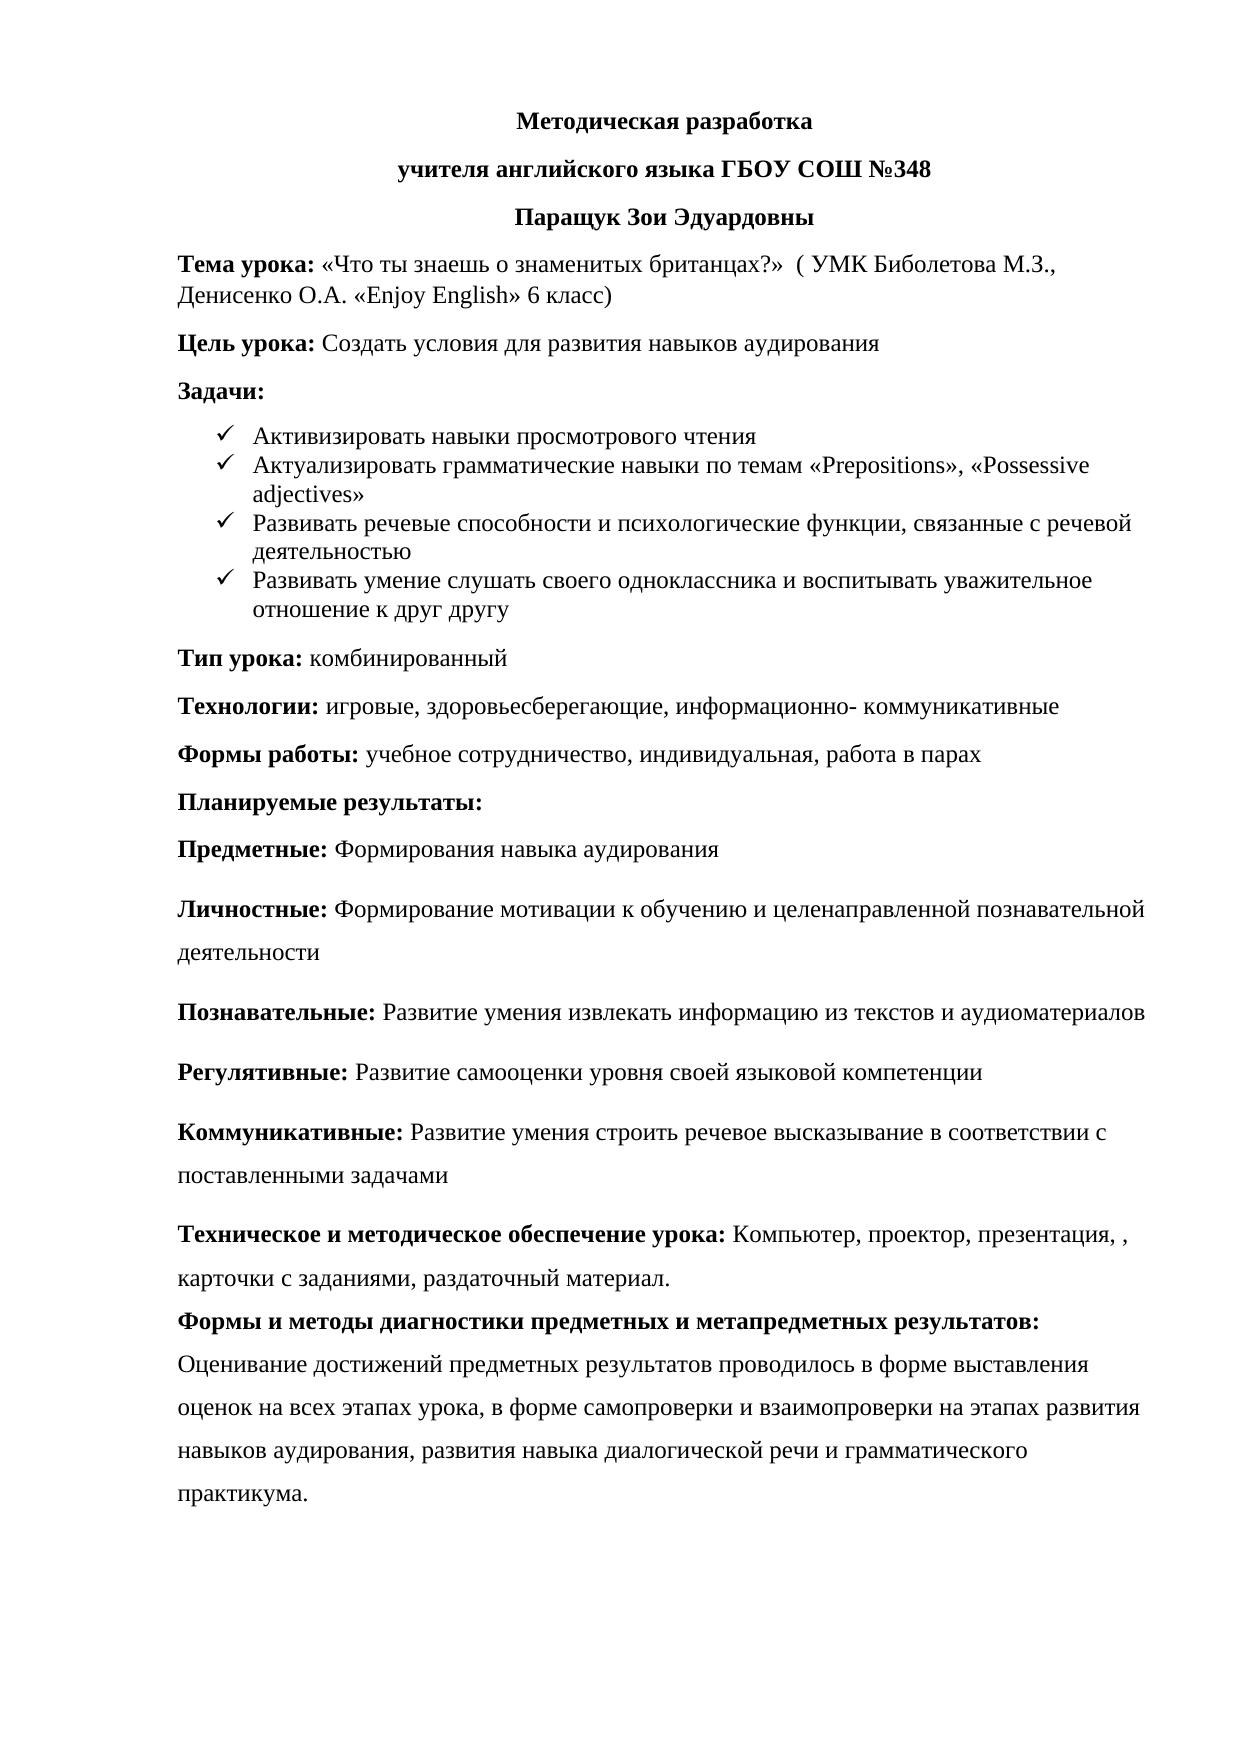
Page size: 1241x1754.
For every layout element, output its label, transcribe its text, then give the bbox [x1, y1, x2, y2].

text Регулятивные: Развитие самооценки уровня своей языковой компетенции [177, 1057, 1152, 1086]
text Паращук Зои Эдуардовны [177, 202, 1152, 231]
text Формы и методы диагностики предметных и метапредметных результатов: [177, 1306, 1152, 1334]
text Планируемые результаты: [177, 787, 1152, 815]
list Развивать речевые способности и психологические функции, связанные с речевой деятельностью [215, 508, 1152, 565]
text Технологии: игровые, здоровьесберегающие, информационно- коммуникативные [177, 691, 1152, 720]
text Задачи: [177, 376, 1152, 405]
text Техническое и методическое обеспечение урока: Компьютер, проектор, презентация, , карточки с заданиями, раздаточный материал. [177, 1219, 1152, 1291]
text Познавательные: Развитие умения извлекать информацию из текстов и аудиоматериалов [177, 997, 1152, 1026]
list Активизировать навыки просмотрового чтения [215, 421, 1152, 450]
list Актуализировать грамматические навыки по темам «Prepositions», «Possessive adjectives» [215, 450, 1152, 508]
text Коммуникативные: Развитие умения строить речевое высказывание в соответствии с поставленными задачами [177, 1117, 1152, 1188]
text Цель урока: Создать условия для развития навыков аудирования [177, 328, 1152, 357]
text Предметные: Формирования навыка аудирования [177, 834, 1152, 863]
text Тема урока: «Что ты знаешь о знаменитых британцах?» ( УМК Биболетова М.З., Денисенко О.А. «Enjoy English» 6 класс) [177, 249, 1152, 309]
text Формы работы: учебное сотрудничество, индивидуальная, работа в парах [177, 739, 1152, 768]
text Личностные: Формирование мотивации к обучению и целенаправленной познавательной деятельности [177, 894, 1152, 966]
text Оценивание достижений предметных результатов проводилось в форме выставления оценок на всех этапах урока, в форме самопроверки и взаимопроверки на этапах развития навыков аудирования, развития навыка диалогической речи и грамматического практикума. [177, 1349, 1152, 1507]
text Тип урока: комбинированный [177, 643, 1152, 672]
text учителя английского языка ГБОУ СОШ №348 [177, 154, 1152, 183]
list Развивать умение слушать своего одноклассника и воспитывать уважительное отношение к друг другу [215, 565, 1152, 623]
text Методическая разработка [177, 106, 1152, 135]
